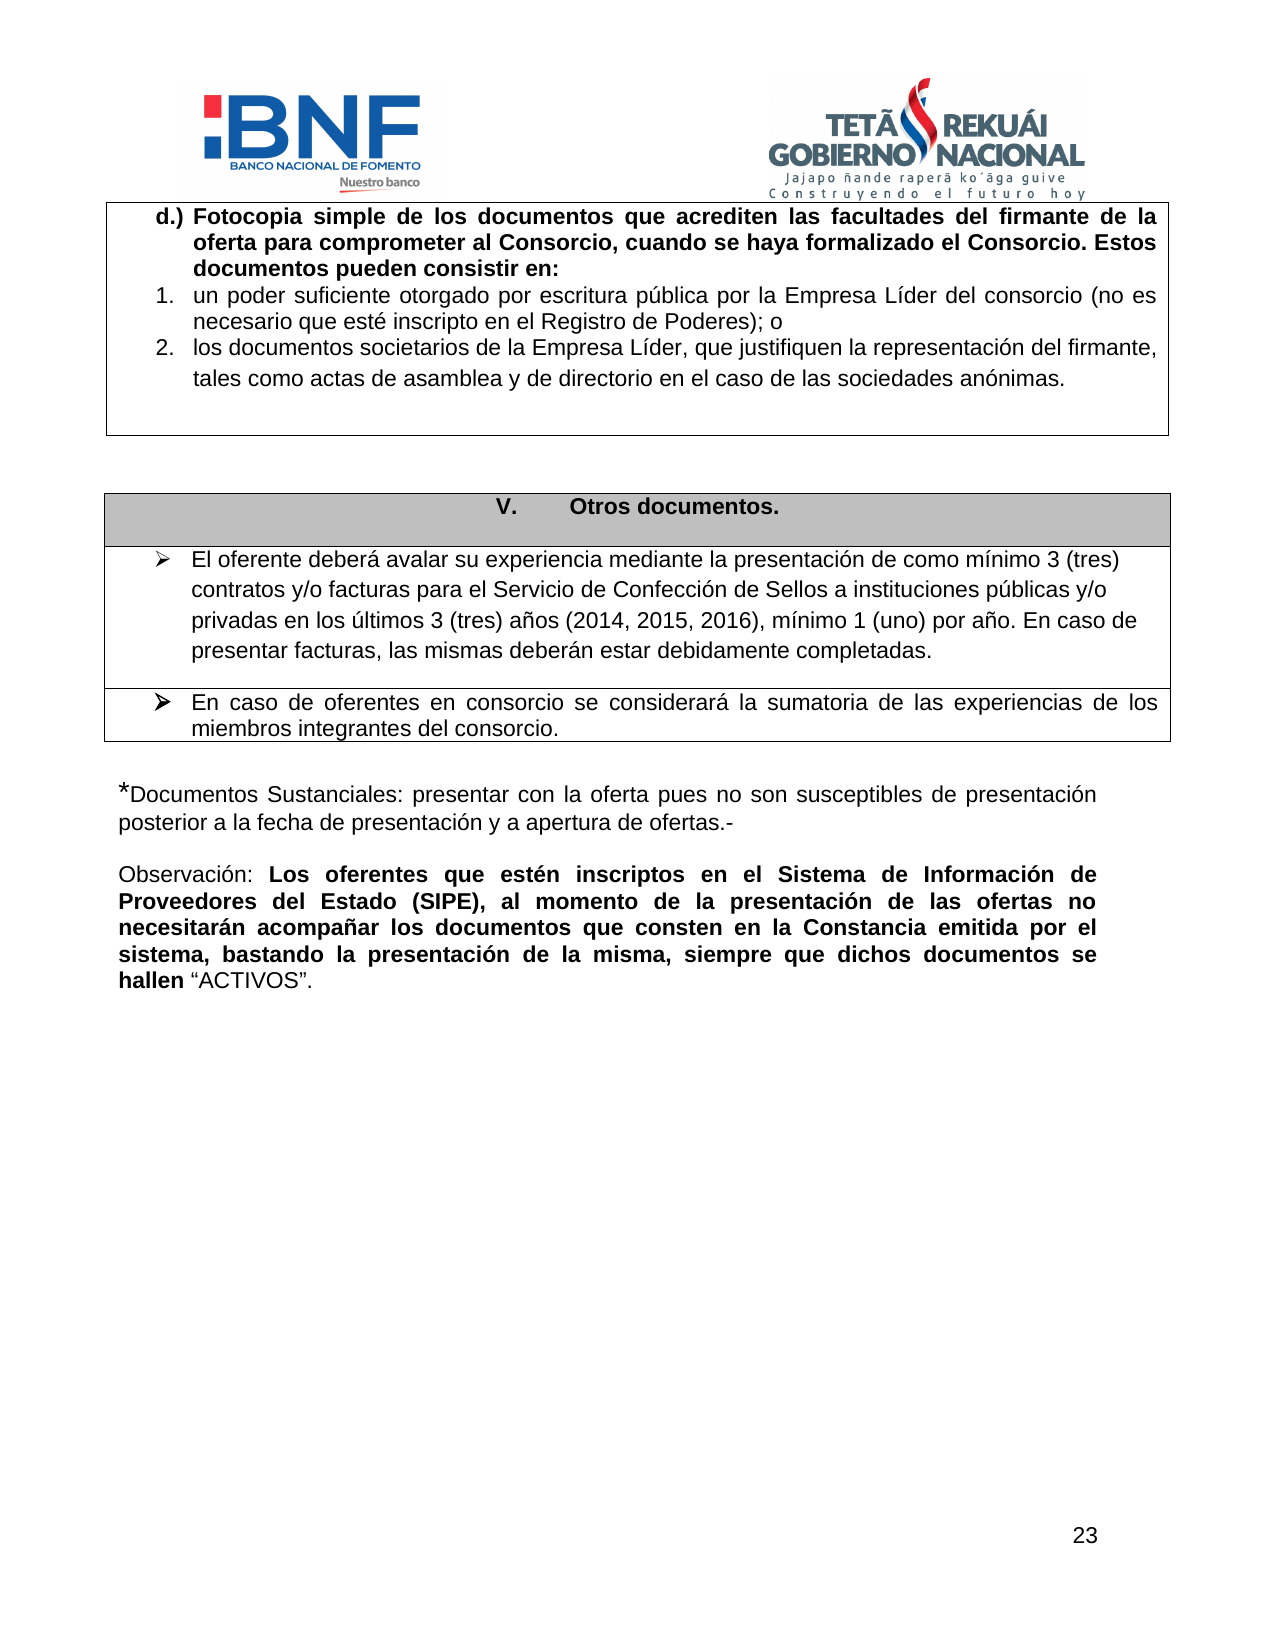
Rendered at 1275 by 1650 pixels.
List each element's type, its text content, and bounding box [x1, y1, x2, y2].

list *Documentos Sustanciales: presentar con la oferta pues no son susceptibles de presentación posterior a la fecha de presentación y a apertura de ofertas.- [118, 775, 1098, 835]
picture [177, 80, 443, 202]
picture [768, 73, 1088, 202]
table_cell Fotocopia simple de los documentos que acrediten las facultades del firmante de la oferta para comprometer al Consorcio, cuando se haya formalizado el Consorcio. Estos documentos pueden consistir en: un poder suficiente otorgado por escritura pública por la Empresa Líder del consorcio (no es necesario que esté inscripto en el Registro de Poderes); o los documentos societarios de la Empresa Líder, que justifiquen la representación del firmante, tales como actas de asamblea y de directorio en el caso de las sociedades anónimas. [107, 203, 1168, 434]
table_header Otros documentos. [105, 494, 1170, 546]
table_cell El oferente deberá avalar su experiencia mediante la presentación de como mínimo 3 (tres) contratos y/o facturas para el Servicio de Confección de Sellos a instituciones públicas y/o privadas en los últimos 3 (tres) años (2014, 2015, 2016), mínimo 1 (uno) por año. En caso de presentar facturas, las mismas deberán estar debidamente completadas. [105, 547, 1170, 688]
list Observación: Los oferentes que estén inscriptos en el Sistema de Información de Proveedores del Estado (SIPE), al momento de la presentación de las ofertas no necesitarán acompañar los documentos que consten en la Constancia emitida por el sistema, bastando la presentación de la misma, siempre que dichos documentos se hallen “ACTIVOS”. [118, 861, 1098, 993]
table_cell En caso de oferentes en consorcio se considerará la sumatoria de las experiencias de los miembros integrantes del consorcio. [105, 689, 1170, 741]
